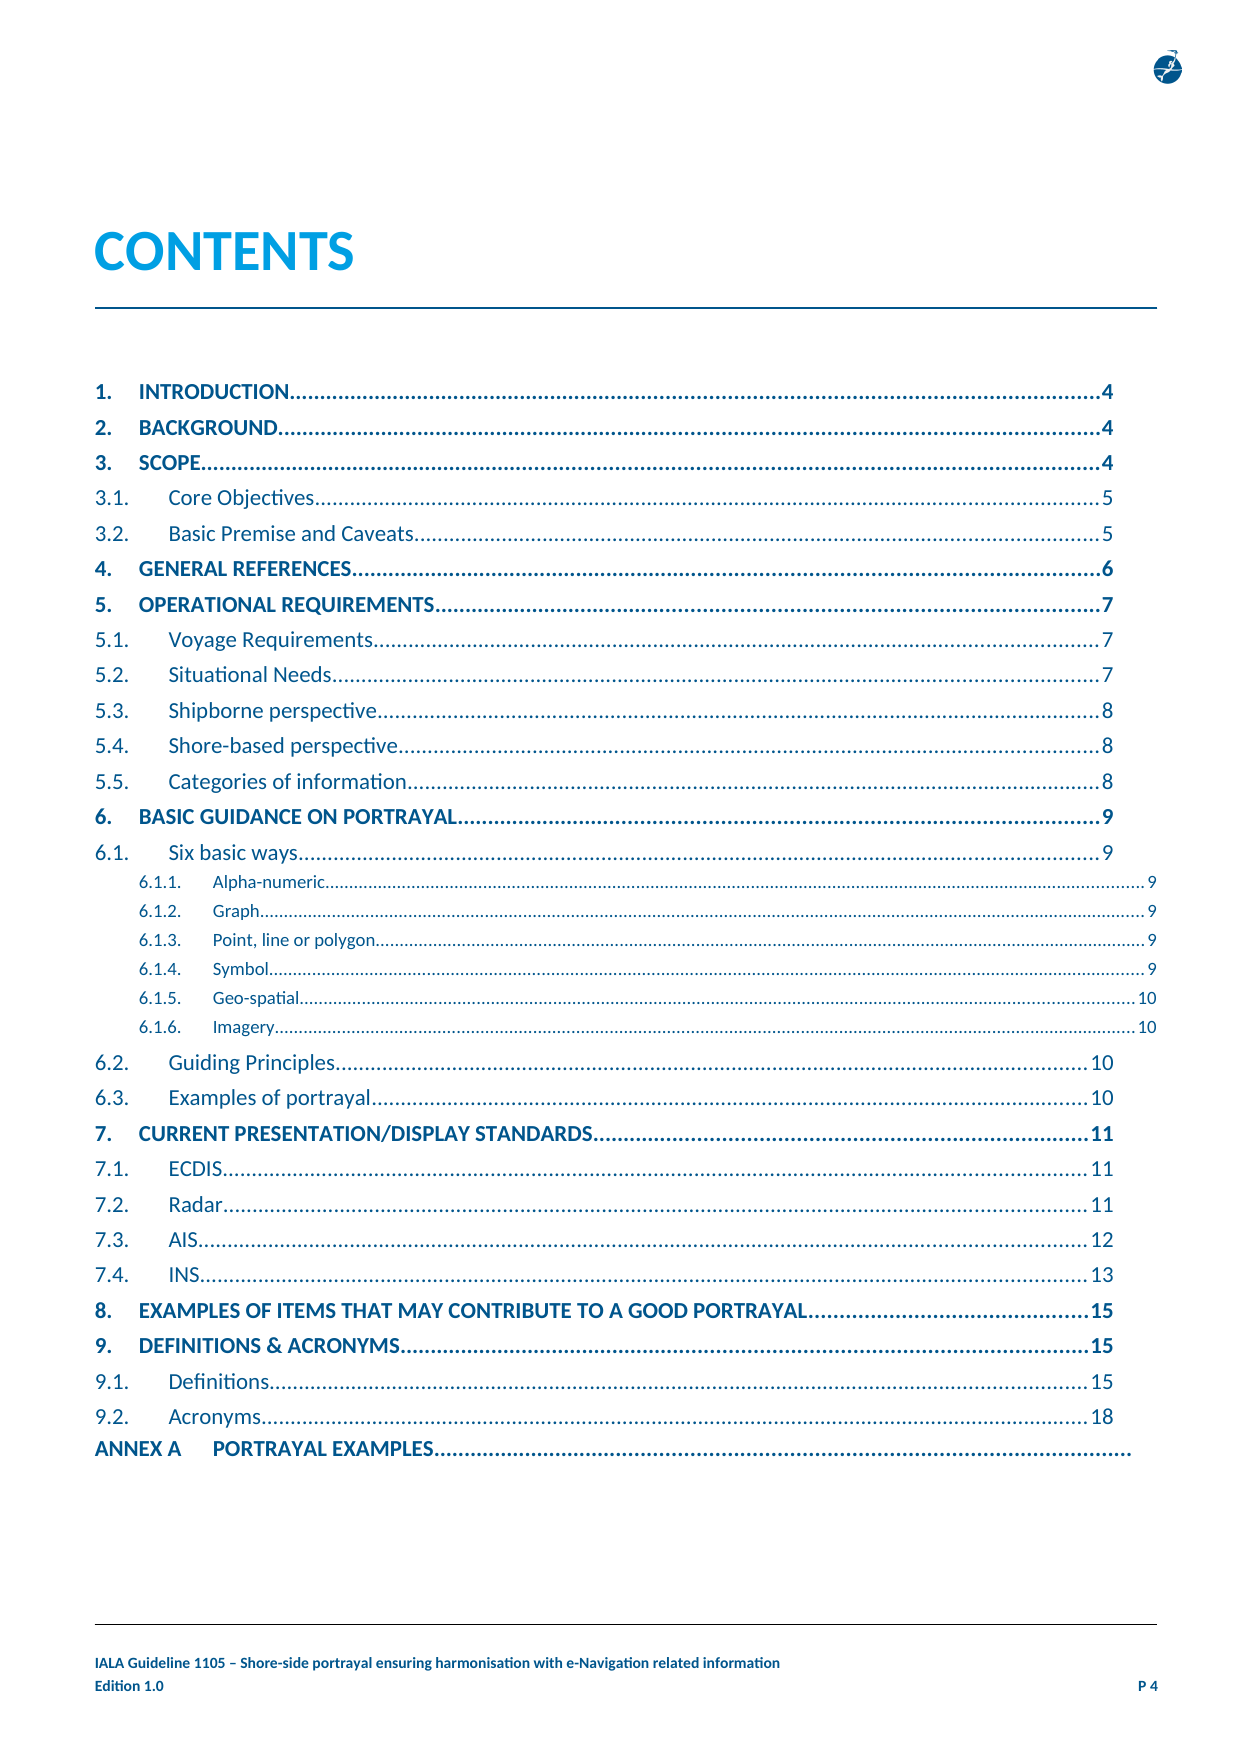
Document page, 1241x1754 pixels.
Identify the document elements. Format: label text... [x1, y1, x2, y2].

text 7.2. Radar 11 [94, 1186, 1113, 1218]
text 6.3. Examples of portrayal 10 [94, 1080, 1113, 1111]
text 5.4. Shore-based perspective 8 [94, 728, 1113, 759]
text 7. CURRENT PRESENTATION/DISPLAY STANDARDS 11 [94, 1116, 1113, 1147]
text 3. SCOPE 4 [94, 445, 1113, 476]
text 5.2. Situational Needs 7 [94, 657, 1113, 688]
text 6.1. Six basic ways 9 [94, 834, 1113, 866]
text 6.1.6. Imagery 10 [139, 1016, 1157, 1038]
text 3.1. Core Objectives 5 [94, 480, 1113, 511]
text 6.1.5. Geo-spatial 10 [139, 986, 1157, 1009]
text 6.1.4. Symbol 9 [139, 957, 1157, 980]
text 8. EXAMPLES OF ITEMS THAT MAY CONTRIBUTE TO A GOOD PORTRAYAL 15 [94, 1293, 1113, 1324]
text 6. BASIC GUIDANCE ON PORTRAYAL 9 [94, 799, 1113, 830]
picture [1120, 0, 1241, 119]
text 6.1.2. Graph 9 [139, 899, 1157, 922]
text 9. DEFINITIONS & ACRONYMS 15 [94, 1328, 1113, 1359]
text 1. INTRODUCTION 4 [94, 374, 1113, 405]
text 9.2. Acronyms 18 [94, 1399, 1113, 1430]
text 5. OPERATIONAL REQUIREMENTS 7 [94, 586, 1113, 618]
text ANNEX A PORTRAYAL EXAMPLES 20 [94, 1434, 1113, 1462]
text 5.1. Voyage Requirements 7 [94, 622, 1113, 653]
text 4. GENERAL REFERENCES 6 [94, 551, 1113, 582]
text 2. BACKGROUND 4 [94, 409, 1113, 441]
text 5.5. Categories of information 8 [94, 763, 1113, 795]
text 6.2. Guiding Principles 10 [94, 1045, 1113, 1076]
text 9.1. Definitions 15 [94, 1363, 1113, 1395]
text 6.1.3. Point, line or polygon 9 [139, 928, 1157, 951]
text 7.3. AIS 12 [94, 1222, 1113, 1253]
text 5.3. Shipborne perspective 8 [94, 693, 1113, 724]
text 3.2. Basic Premise and Caveats 5 [94, 516, 1113, 547]
text 6.1.1. Alpha-numeric 9 [139, 870, 1157, 893]
text 7.1. ECDIS 11 [94, 1151, 1113, 1182]
text 7.4. INS 13 [94, 1257, 1113, 1288]
